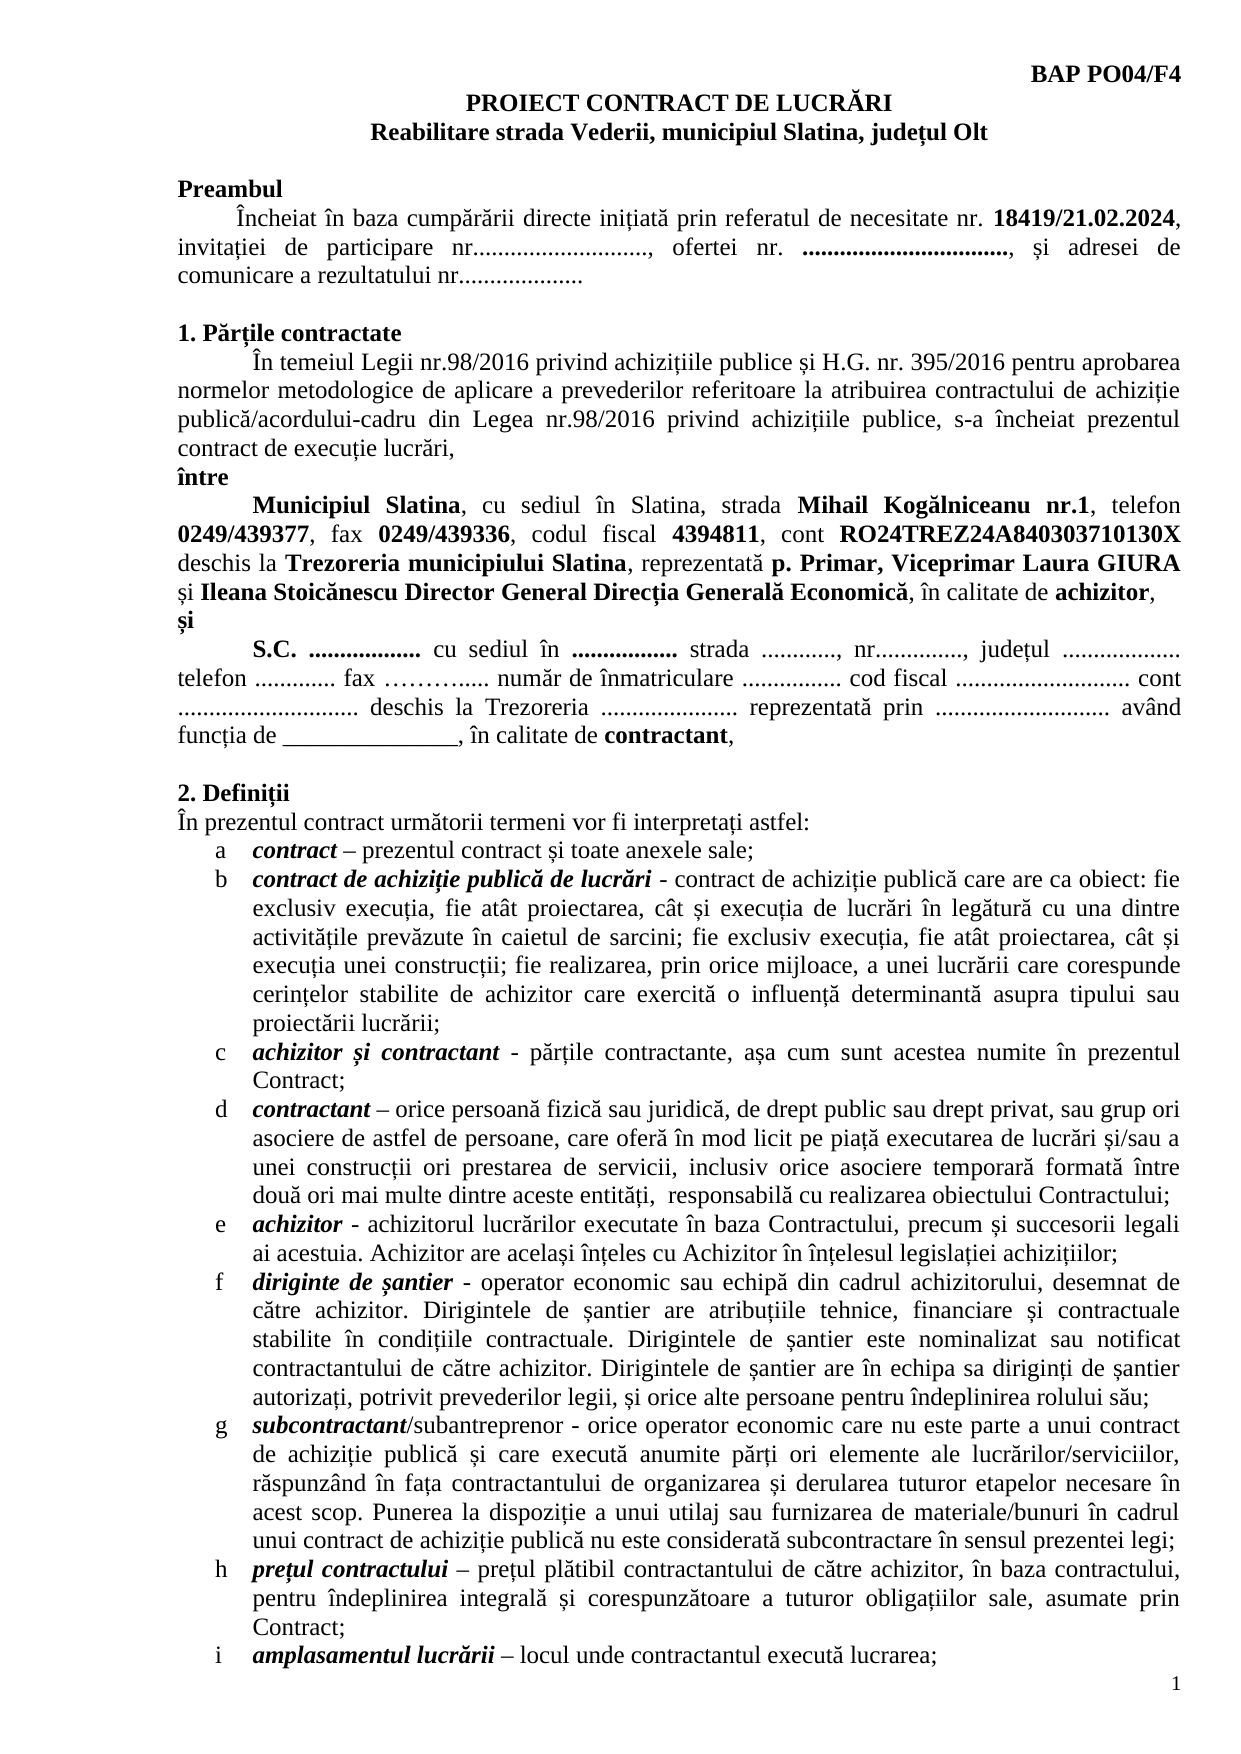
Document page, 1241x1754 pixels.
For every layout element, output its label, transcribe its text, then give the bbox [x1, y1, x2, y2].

text Municipiul Slatina, cu sediul în Slatina, strada Mihail Kogălniceanu nr.1, telefon 0249/439377, fax 0249/439336, codul fiscal 4394811, cont RO24TREZ24A840303710130X deschis la Trezoreria municipiului Slatina, reprezentată p. Primar, Viceprimar Laura GIURA și Ileana Stoicănescu Director General Direcția Generală Economică, în calitate de achizitor, [177, 490, 1181, 605]
list prețul contractului – prețul plătibil contractantului de către achizitor, în baza contractului, pentru îndeplinirea integrală și corespunzătoare a tuturor obligațiilor sale, asumate prin Contract; [215, 1554, 1181, 1640]
text S.C. .................. cu sediul în ................. strada ............, nr.............., județul ................... telefon ............. fax ………..... număr de înmatriculare ................ cod fiscal ............................ cont ............................. deschis la Trezoreria ...................... reprezentată prin ............................ având funcția de ______________, în calitate de contractant, [177, 634, 1181, 749]
text Încheiat în baza cumpărării directe inițiată prin referatul de necesitate nr. 18419/21.02.2024, invitației de participare nr............................, ofertei nr. ................................., și adresei de comunicare a rezultatului nr.................... [177, 203, 1181, 289]
text PROIECT CONTRACT DE LUCRĂRI [177, 88, 1181, 117]
text și [177, 605, 1181, 634]
text Preambul [177, 174, 1181, 203]
list subcontractant/subantreprenor - orice operator economic care nu este parte a unui contract de achiziție publică și care execută anumite părți ori elemente ale lucrărilor/serviciilor, răspunzând în fața contractantului de organizarea și derularea tuturor etapelor necesare în acest scop. Punerea la dispoziție a unui utilaj sau furnizarea de materiale/bunuri în cadrul unui contract de achiziție publică nu este considerată subcontractare în sensul prezentei legi; [215, 1410, 1181, 1554]
list diriginte de șantier - operator economic sau echipă din cadrul achizitorului, desemnat de către achizitor. Dirigintele de șantier are atribuțiile tehnice, financiare și contractuale stabilite în condițiile contractuale. Dirigintele de șantier este nominalizat sau notificat contractantului de către achizitor. Dirigintele de șantier are în echipa sa diriginți de șantier autorizați, potrivit prevederilor legii, și orice alte persoane pentru îndeplinirea rolului său; [215, 1267, 1181, 1410]
text 1. Părțile contractate [177, 318, 1181, 347]
list contract – prezentul contract și toate anexele sale; [215, 835, 1181, 864]
text BAP PO04/F4 [177, 59, 1181, 88]
text 2. Definiții [177, 778, 1181, 807]
list achizitor și contractant - părțile contractante, așa cum sunt acestea numite în prezentul Contract; [215, 1037, 1181, 1094]
list amplasamentul lucrării – locul unde contractantul execută lucrarea; [215, 1640, 1181, 1669]
text Reabilitare strada Vederii, municipiul Slatina, județul Olt [177, 117, 1181, 145]
text între [177, 462, 1181, 490]
text În temeiul Legii nr.98/2016 privind achizițiile publice și H.G. nr. 395/2016 pentru aprobarea normelor metodologice de aplicare a prevederilor referitoare la atribuirea contractului de achiziție publică/acordului-cadru din Legea nr.98/2016 privind achizițiile publice, s-a încheiat prezentul contract de execuție lucrări, [177, 347, 1181, 462]
list achizitor - achizitorul lucrărilor executate în baza Contractului, precum și succesorii legali ai acestuia. Achizitor are același înțeles cu Achizitor în înțelesul legislației achizițiilor; [215, 1209, 1181, 1267]
list contractant – orice persoană fizică sau juridică, de drept public sau drept privat, sau grup ori asociere de astfel de persoane, care oferă în mod licit pe piață executarea de lucrări și/sau a unei construcții ori prestarea de servicii, inclusiv orice asociere temporară formată între două ori mai multe dintre aceste entități, responsabilă cu realizarea obiectului Contractului; [215, 1094, 1181, 1209]
list contract de achiziție publică de lucrări - contract de achiziție publică care are ca obiect: fie exclusiv execuția, fie atât proiectarea, cât și execuția de lucrări în legătură cu una dintre activitățile prevăzute în caietul de sarcini; fie exclusiv execuția, fie atât proiectarea, cât și execuția unei construcții; fie realizarea, prin orice mijloace, a unei lucrării care corespunde cerințelor stabilite de achizitor care exercită o influență determinantă asupra tipului sau proiectării lucrării; [215, 864, 1181, 1037]
text În prezentul contract următorii termeni vor fi interpretați astfel: [177, 807, 1181, 835]
